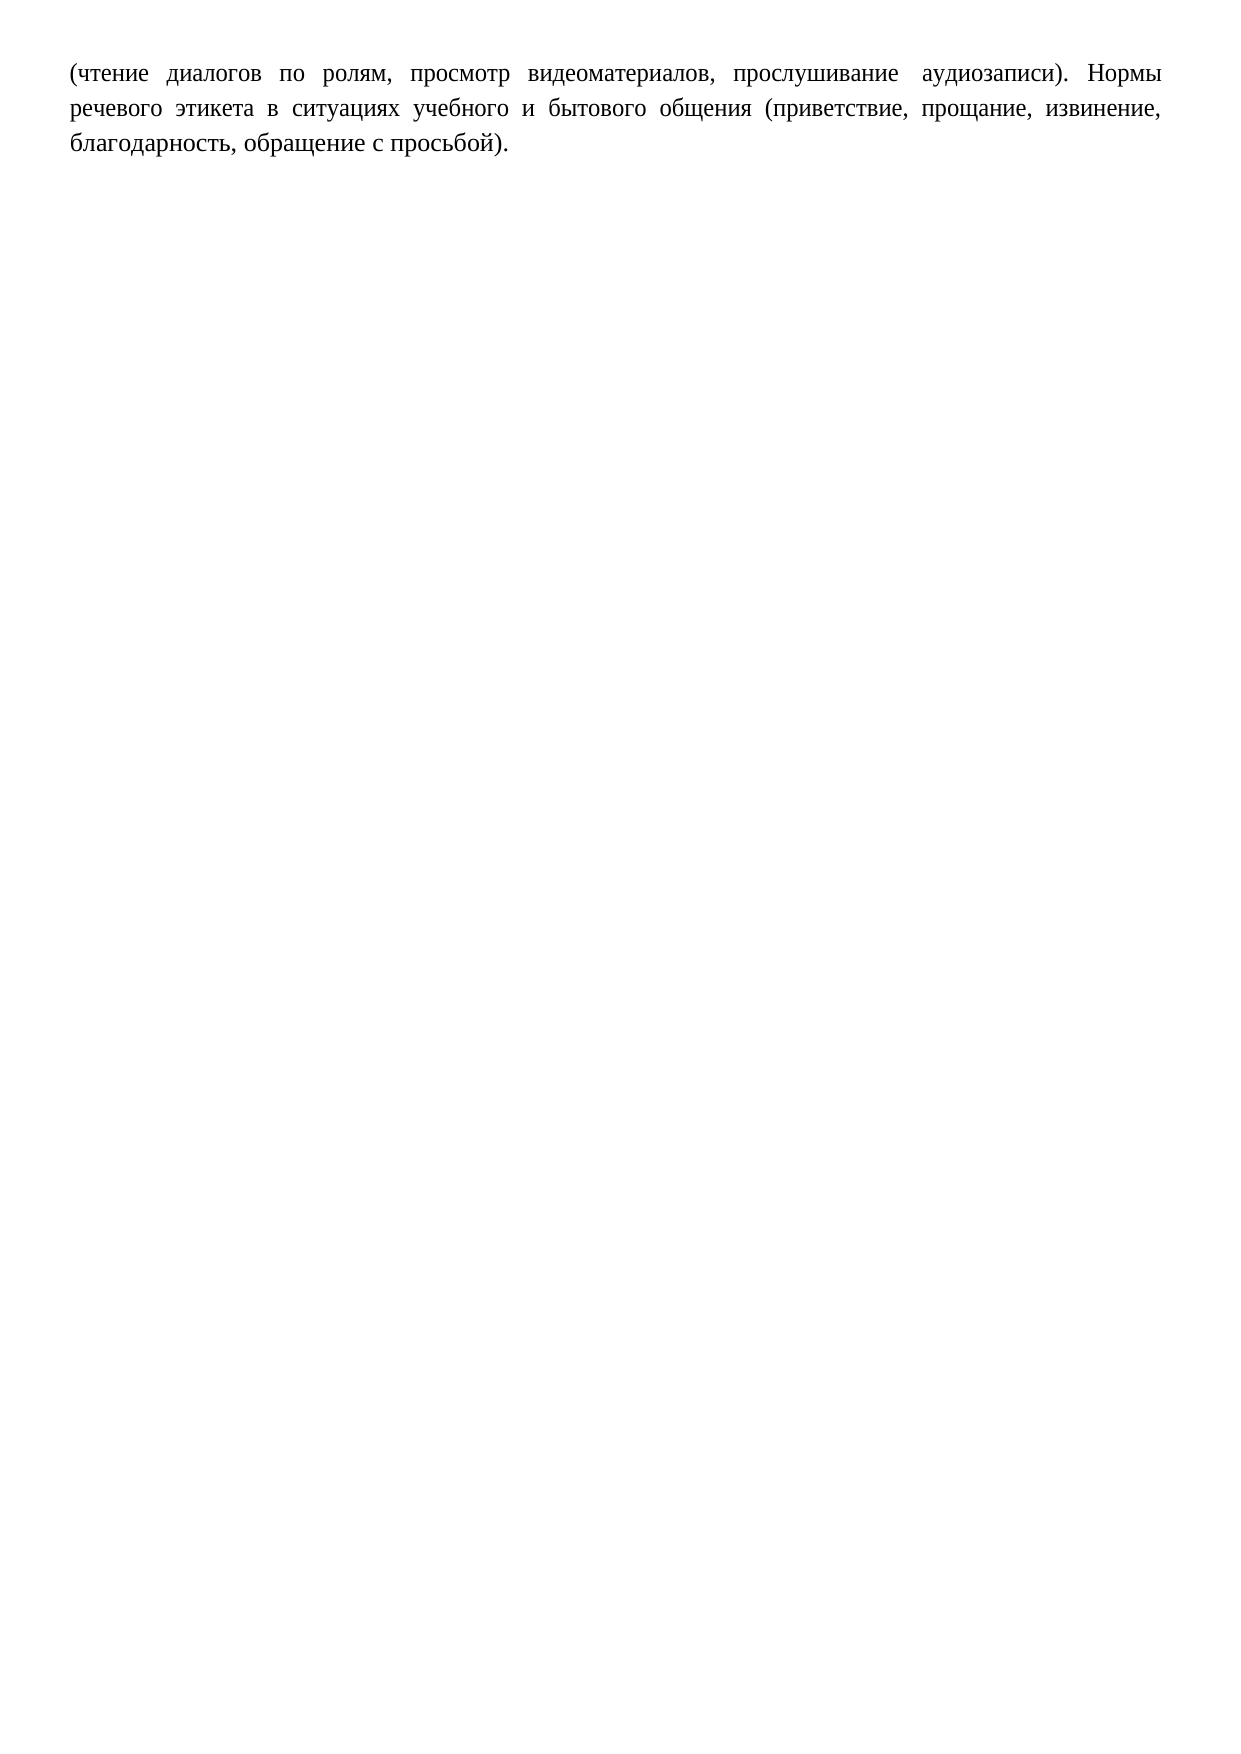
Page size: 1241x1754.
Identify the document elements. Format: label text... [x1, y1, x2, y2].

text (чтение диалогов по ролям, просмотр видеоматериалов, прослушивание аудиозаписи). Нормы речевого этикета в ситуациях учебного и бытового общения (приветствие, прощание, извинение, благодарность, обращение с просьбой). [69, 57, 1162, 157]
